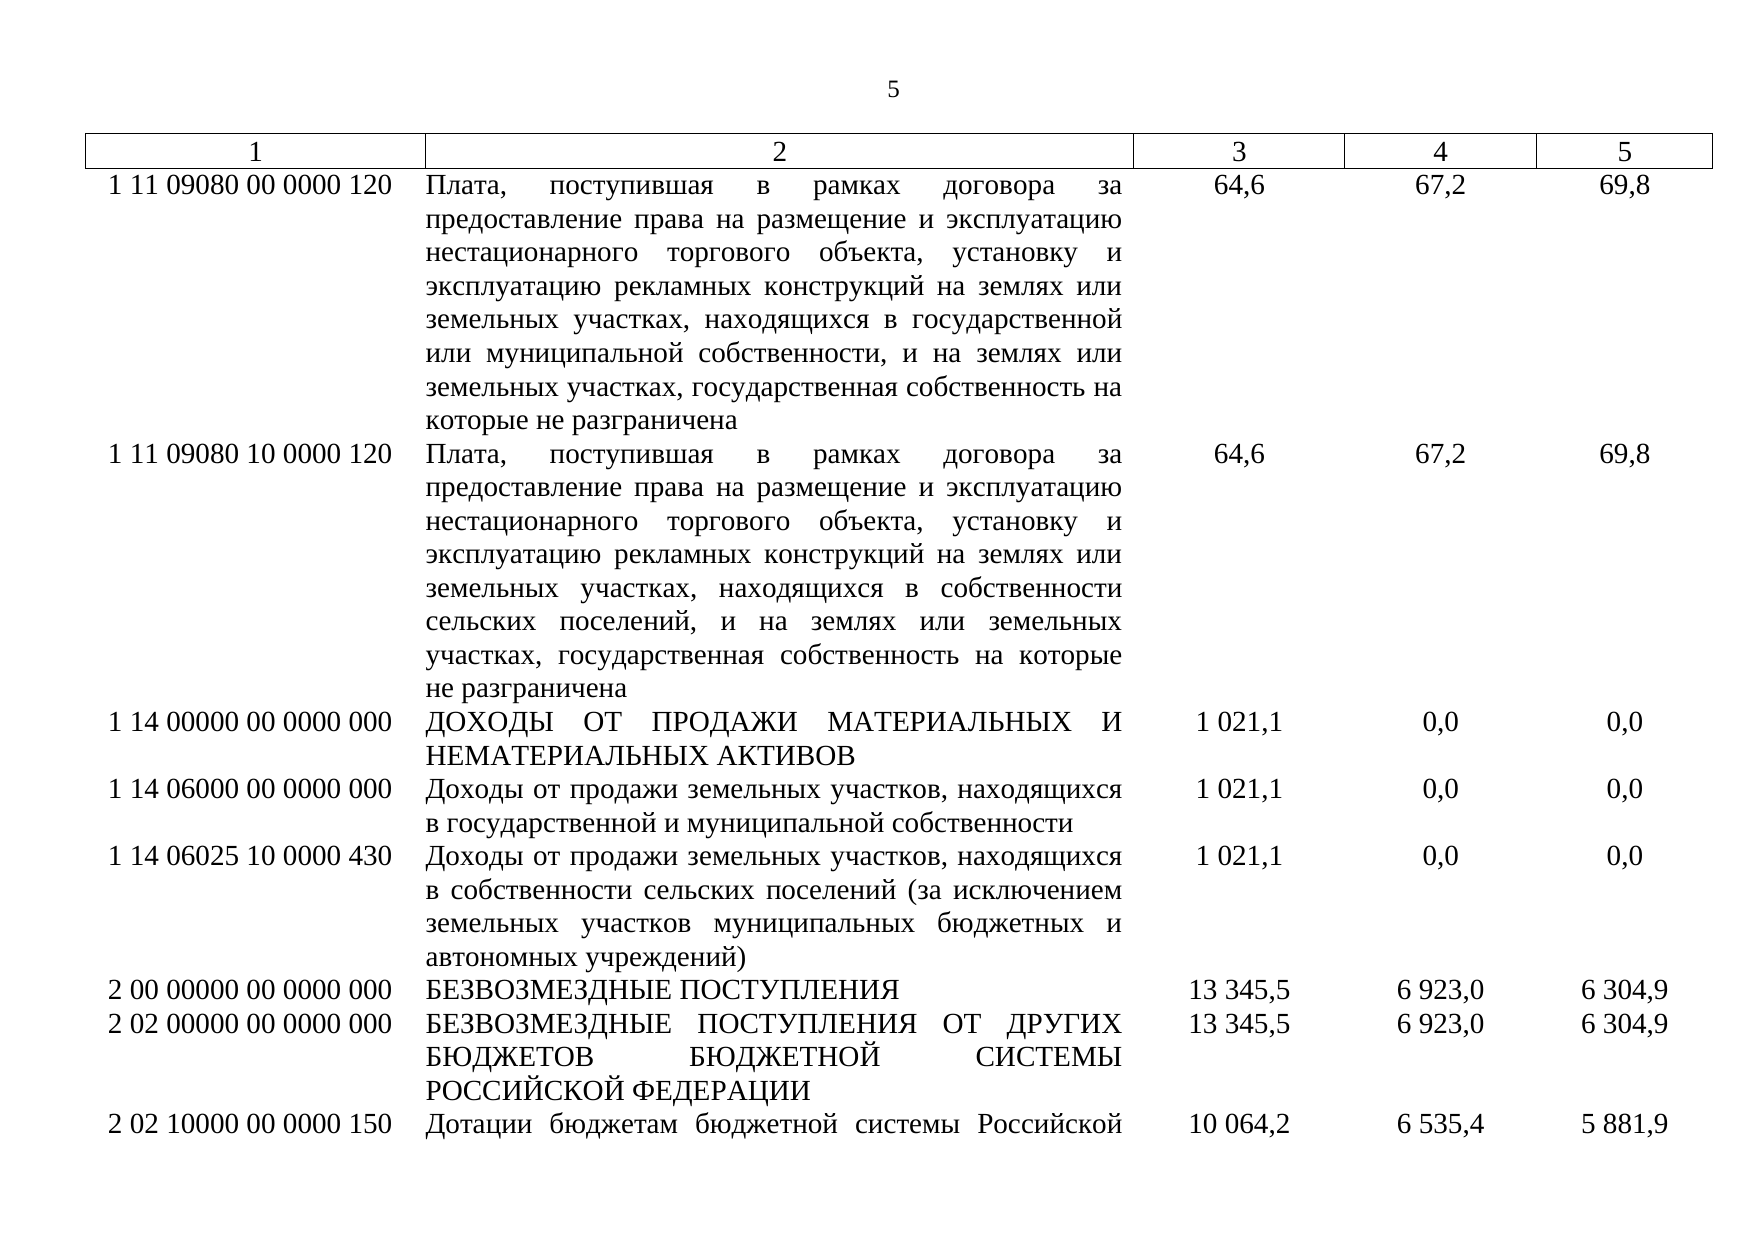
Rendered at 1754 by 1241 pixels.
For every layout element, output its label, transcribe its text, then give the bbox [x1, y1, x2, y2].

table_cell 69,8 [1536, 169, 1713, 436]
table_cell 6 923,0 [1344, 973, 1536, 1006]
table_cell Плата, поступившая в рамках договора за предоставление права на размещение и эксплуатацию нестационарного торгового объекта, установку и эксплуатацию рекламных конструкций на землях или земельных участках, находящихся в собственности сельских поселений, и на землях или земельных участках, государственная собственность на которые не разграничена ДОХОДЫ ОТ ПРОДАЖИ МАТЕРИАЛЬНЫХ И НЕМАТЕРИАЛЬНЫХ АКТИВОВ Доходы от продажи земельных участков, находящихся в государственной и муниципальной собственности Доходы от продажи земельных участков, находящихся в собственности сельских поселений (за исключением земельных участков муниципальных бюджетных и автономных учреждений) [414, 436, 1134, 972]
table_cell 1 11 09080 10 0000 120 1 14 00000 00 0000 000 1 14 06000 00 0000 000 1 14 06025 10 0000 430 [86, 436, 414, 972]
table_cell 67,2 0,0 0,0 0,0 [1344, 436, 1536, 972]
table_cell 69,8 0,0 0,0 0,0 [1536, 436, 1713, 972]
table_cell БЕЗВОЗМЕЗДНЫЕ ПОСТУПЛЕНИЯ [414, 973, 1134, 1006]
table_cell 2 02 10000 00 0000 150 [86, 1107, 414, 1140]
table_cell Плата, поступившая в рамках договора за предоставление права на размещение и эксплуатацию нестационарного торгового объекта, установку и эксплуатацию рекламных конструкций на землях или земельных участках, находящихся в государственной или муниципальной собственности, и на землях или земельных участках, государственная собственность на которые не разграничена [414, 169, 1134, 436]
table_cell 13 345,5 [1134, 973, 1344, 1006]
table_cell 64,6 1 021,1 1 021,1 1 021,1 [1134, 436, 1344, 972]
table_header 5 [1537, 134, 1712, 167]
table_cell БЕЗВОЗМЕЗДНЫЕ ПОСТУПЛЕНИЯ ОТ ДРУГИХ БЮДЖЕТОВ БЮДЖЕТНОЙ СИСТЕМЫ РОССИЙСКОЙ ФЕДЕРАЦИИ [414, 1006, 1134, 1107]
table_cell 1 11 09080 00 0000 120 [86, 169, 414, 436]
table_header 3 [1134, 134, 1344, 167]
table_cell 5 881,9 [1536, 1107, 1713, 1140]
table_cell 67,2 [1344, 169, 1536, 436]
table_cell 6 923,0 [1344, 1006, 1536, 1107]
table_cell 13 345,5 [1134, 1006, 1344, 1107]
table_cell 10 064,2 [1134, 1107, 1344, 1140]
table_header 4 [1345, 134, 1536, 167]
table_cell 64,6 [1134, 169, 1344, 436]
table_cell 2 02 00000 00 0000 000 [86, 1006, 414, 1107]
table_cell 6 304,9 [1536, 973, 1713, 1006]
table_cell 2 00 00000 00 0000 000 [86, 973, 414, 1006]
table_cell 6 304,9 [1536, 1006, 1713, 1107]
table_header 2 [426, 134, 1133, 167]
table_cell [414, 1107, 1134, 1140]
table_cell 6 535,4 [1344, 1107, 1536, 1140]
table_header 1 [86, 134, 425, 167]
